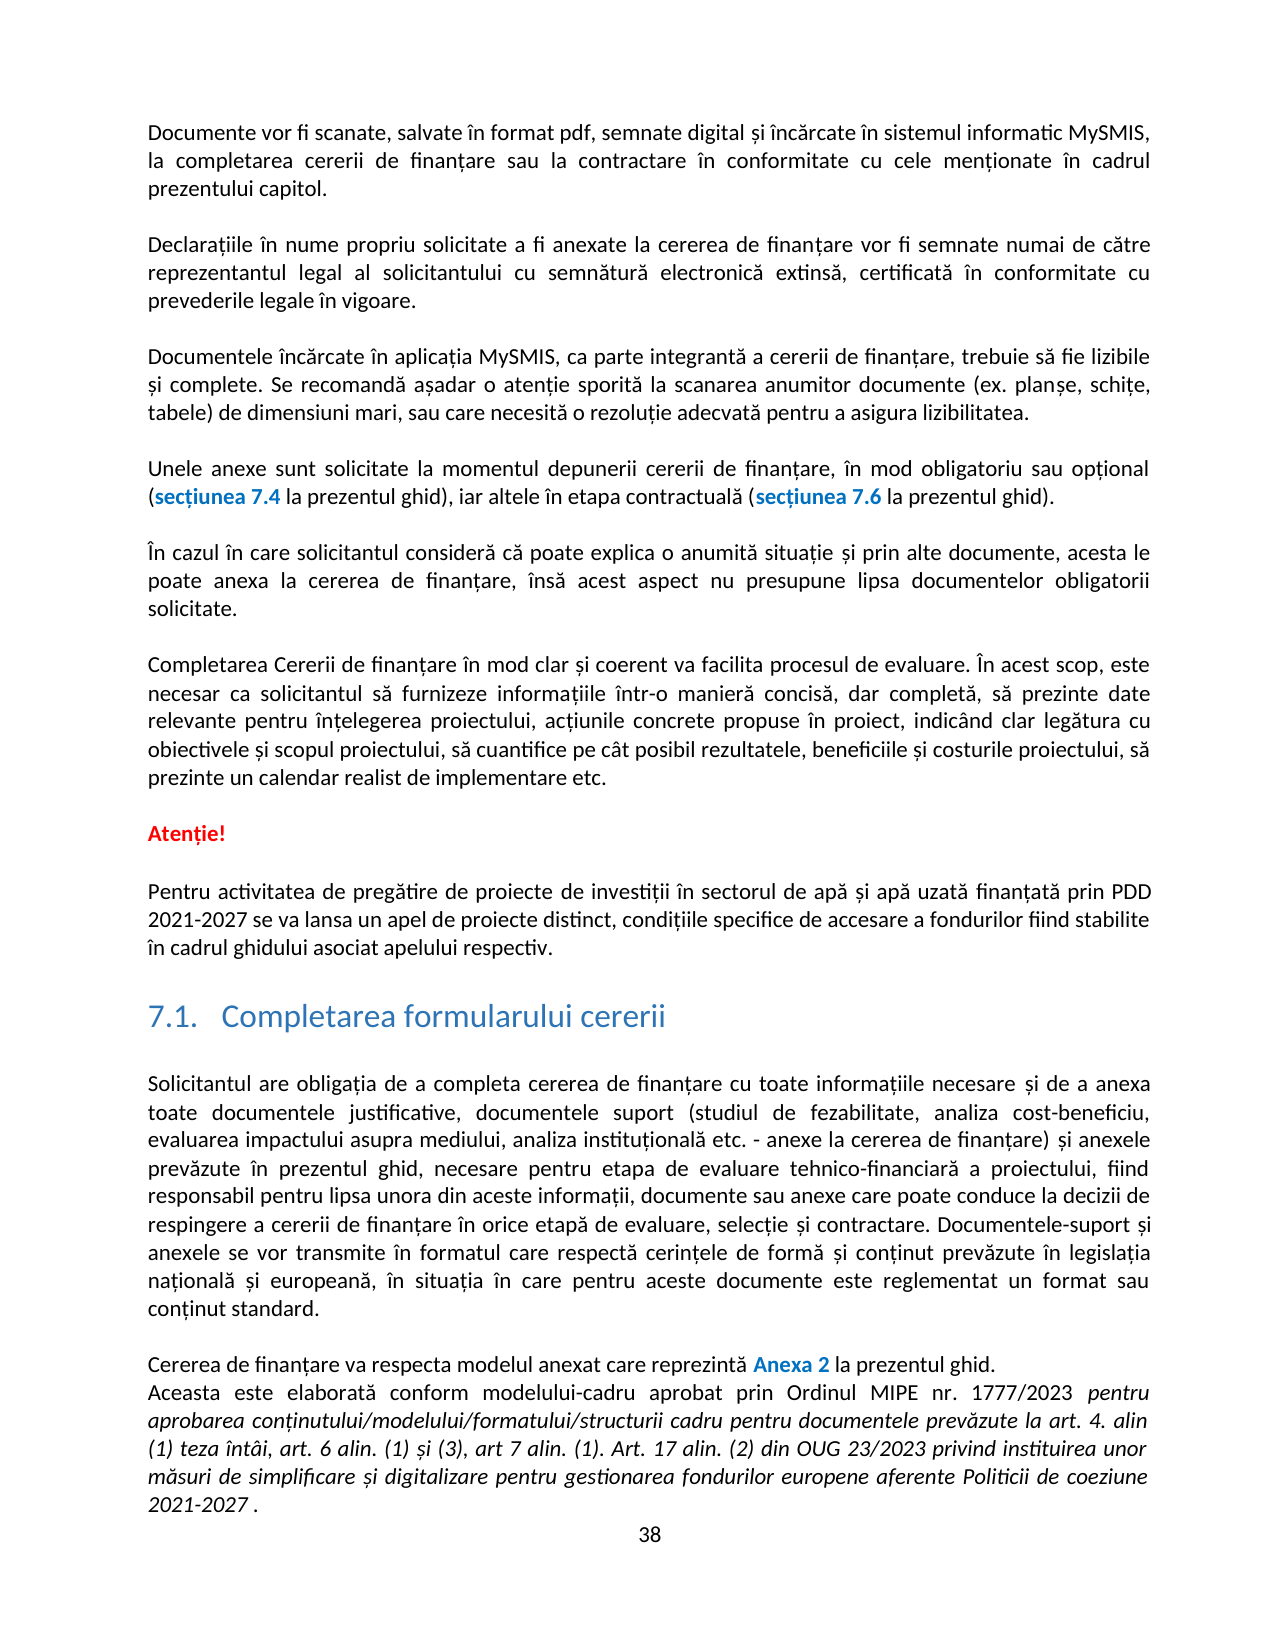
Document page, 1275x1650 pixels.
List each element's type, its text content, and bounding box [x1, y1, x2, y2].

text Aceasta este elaborată conform modelului-cadru aprobat prin Ordinul MIPE nr. 1777/2023 pentru aprobarea conținutului/modelului/formatului/structurii cadru pentru documentele prevăzute la art. 4. alin (1) teza întâi, art. 6 alin. (1) și (3), art 7 alin. (1). Art. 17 alin. (2) din OUG 23/2023 privind instituirea unor măsuri de simplificare și digitalizare pentru gestionarea fondurilor europene aferente Politicii de coeziune 2021-2027 . [148, 1378, 1152, 1518]
text Completarea Cererii de finanţare în mod clar şi coerent va facilita procesul de evaluare. În acest scop, este necesar ca solicitantul să furnizeze informaţiile într-o manieră concisă, dar completă, să prezinte date relevante pentru înţelegerea proiectului, acţiunile concrete propuse în proiect, indicând clar legătura cu obiectivele şi scopul proiectului, să cuantifice pe cât posibil rezultatele, beneficiile şi costurile proiectului, să prezinte un calendar realist de implementare etc. [148, 651, 1152, 791]
text Documentele încărcate în aplicația MySMIS, ca parte integrantă a cererii de finanțare, trebuie să fie lizibile și complete. Se recomandă așadar o atenție sporită la scanarea anumitor documente (ex. planșe, schițe, tabele) de dimensiuni mari, sau care necesită o rezoluție adecvată pentru a asigura lizibilitatea. [148, 342, 1152, 426]
text Atenție! [148, 819, 1152, 847]
text Solicitantul are obligația de a completa cererea de finanțare cu toate informațiile necesare și de a anexa toate documentele justificative, documentele suport (studiul de fezabilitate, analiza cost-beneficiu, evaluarea impactului asupra mediului, analiza instituțională etc. - anexe la cererea de finanțare) și anexele prevăzute în prezentul ghid, necesare pentru etapa de evaluare tehnico-financiară a proiectului, fiind responsabil pentru lipsa unora din aceste informații, documente sau anexe care poate conduce la decizii de respingere a cererii de finanțare în orice etapă de evaluare, selecție și contractare. Documentele-suport și anexele se vor transmite în formatul care respectă cerințele de formă și conținut prevăzute în legislația națională și europeană, în situația în care pentru aceste documente este reglementat un format sau conținut standard. [148, 1069, 1152, 1322]
text Pentru activitatea de pregătire de proiecte de investiții în sectorul de apă și apă uzată finanțată prin PDD 2021-2027 se va lansa un apel de proiecte distinct, condițiile specifice de accesare a fondurilor fiind stabilite în cadrul ghidului asociat apelului respectiv. [148, 877, 1152, 961]
text Unele anexe sunt solicitate la momentul depunerii cererii de finanțare, în mod obligatoriu sau opțional (secțiunea 7.4 la prezentul ghid), iar altele în etapa contractuală (secțiunea 7.6 la prezentul ghid). [148, 454, 1152, 511]
text Cererea de finanțare va respecta modelul anexat care reprezintă Anexa 2 la prezentul ghid. [148, 1350, 1152, 1378]
text Documente vor fi scanate, salvate în format pdf, semnate digital și încărcate în sistemul informatic MySMIS, la completarea cererii de finanțare sau la contractare în conformitate cu cele menționate în cadrul prezentului capitol. [148, 118, 1152, 202]
text Declaraţiile în nume propriu solicitate a fi anexate la cererea de finanţare vor fi semnate numai de către reprezentantul legal al solicitantului cu semnătură electronică extinsă, certificată în conformitate cu prevederile legale în vigoare. [148, 230, 1152, 314]
text În cazul în care solicitantul consideră că poate explica o anumită situație și prin alte documente, acesta le poate anexa la cererea de finanțare, însă acest aspect nu presupune lipsa documentelor obligatorii solicitate. [148, 538, 1152, 623]
subtitle 7.1. Completarea formularului cererii [148, 995, 1152, 1036]
